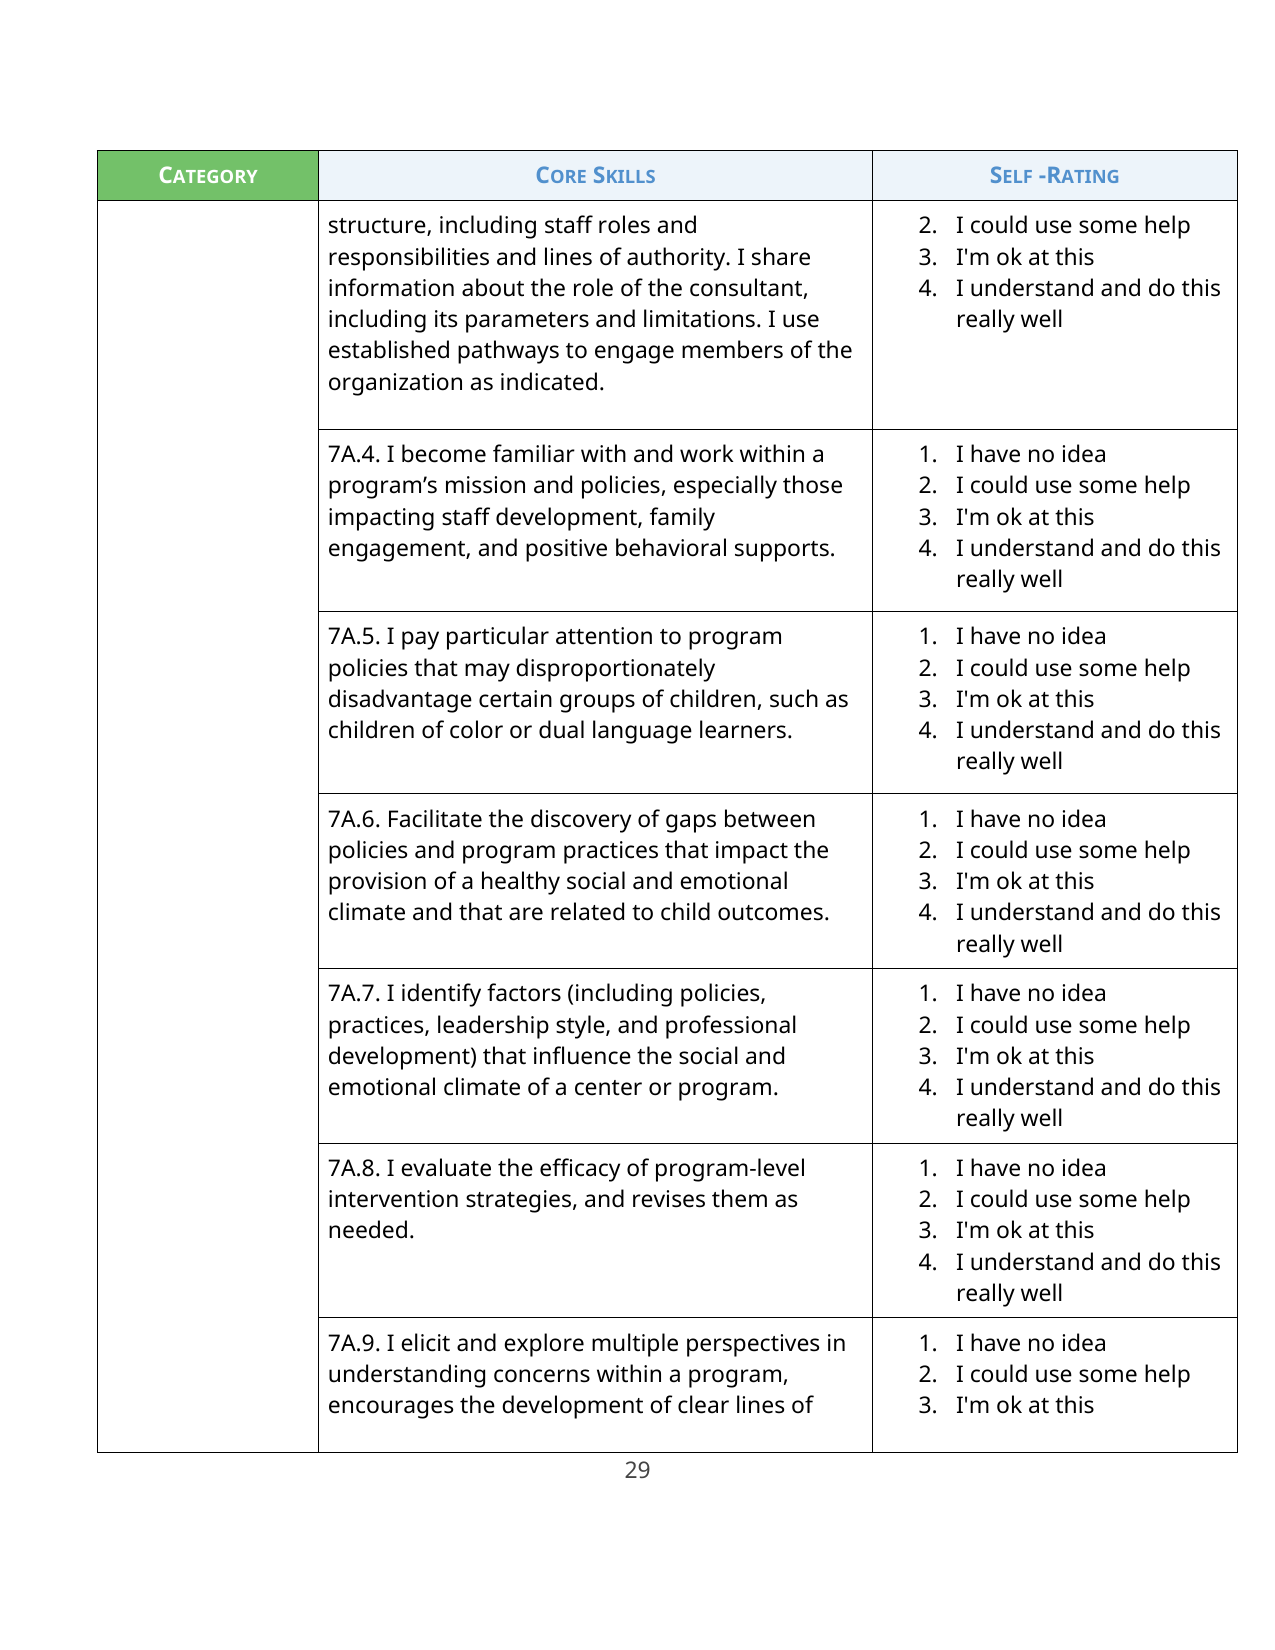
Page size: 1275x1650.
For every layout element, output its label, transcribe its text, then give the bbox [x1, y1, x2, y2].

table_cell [873, 201, 1237, 428]
table_cell 7A.4. I become familiar with and work within a program’s mission and policies, especially those impacting staff development, family engagement, and positive behavioral supports. [319, 430, 872, 611]
table_cell I have no idea I could use some help I'm ok at this I understand and do this really well [873, 1144, 1237, 1317]
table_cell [319, 201, 872, 428]
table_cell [873, 1318, 1237, 1452]
table_cell 7A.7. I identify factors (including policies, practices, leadership style, and professional development) that influence the social and emotional climate of a center or program. [319, 969, 872, 1142]
table_cell 7A.5. I pay particular attention to program policies that may disproportionately disadvantage certain groups of children, such as children of color or dual language learners. [319, 612, 872, 793]
table_cell I have no idea I could use some help I'm ok at this I understand and do this really well [873, 794, 1237, 968]
table_header Self -Rating [873, 151, 1237, 200]
table_cell 7A.8. I evaluate the efficacy of program-level intervention strategies, and revises them as needed. [319, 1144, 872, 1317]
table_cell I have no idea I could use some help I'm ok at this I understand and do this really well [873, 430, 1237, 611]
table_header Category [98, 151, 318, 200]
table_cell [319, 1318, 872, 1452]
table_cell I have no idea I could use some help I'm ok at this I understand and do this really well [873, 969, 1237, 1142]
table_header Core Skills [319, 151, 872, 200]
table_cell I have no idea I could use some help I'm ok at this I understand and do this really well [873, 612, 1237, 793]
table_cell 7A.6. Facilitate the discovery of gaps between policies and program practices that impact the provision of a healthy social and emotional climate and that are related to child outcomes. [319, 794, 872, 968]
